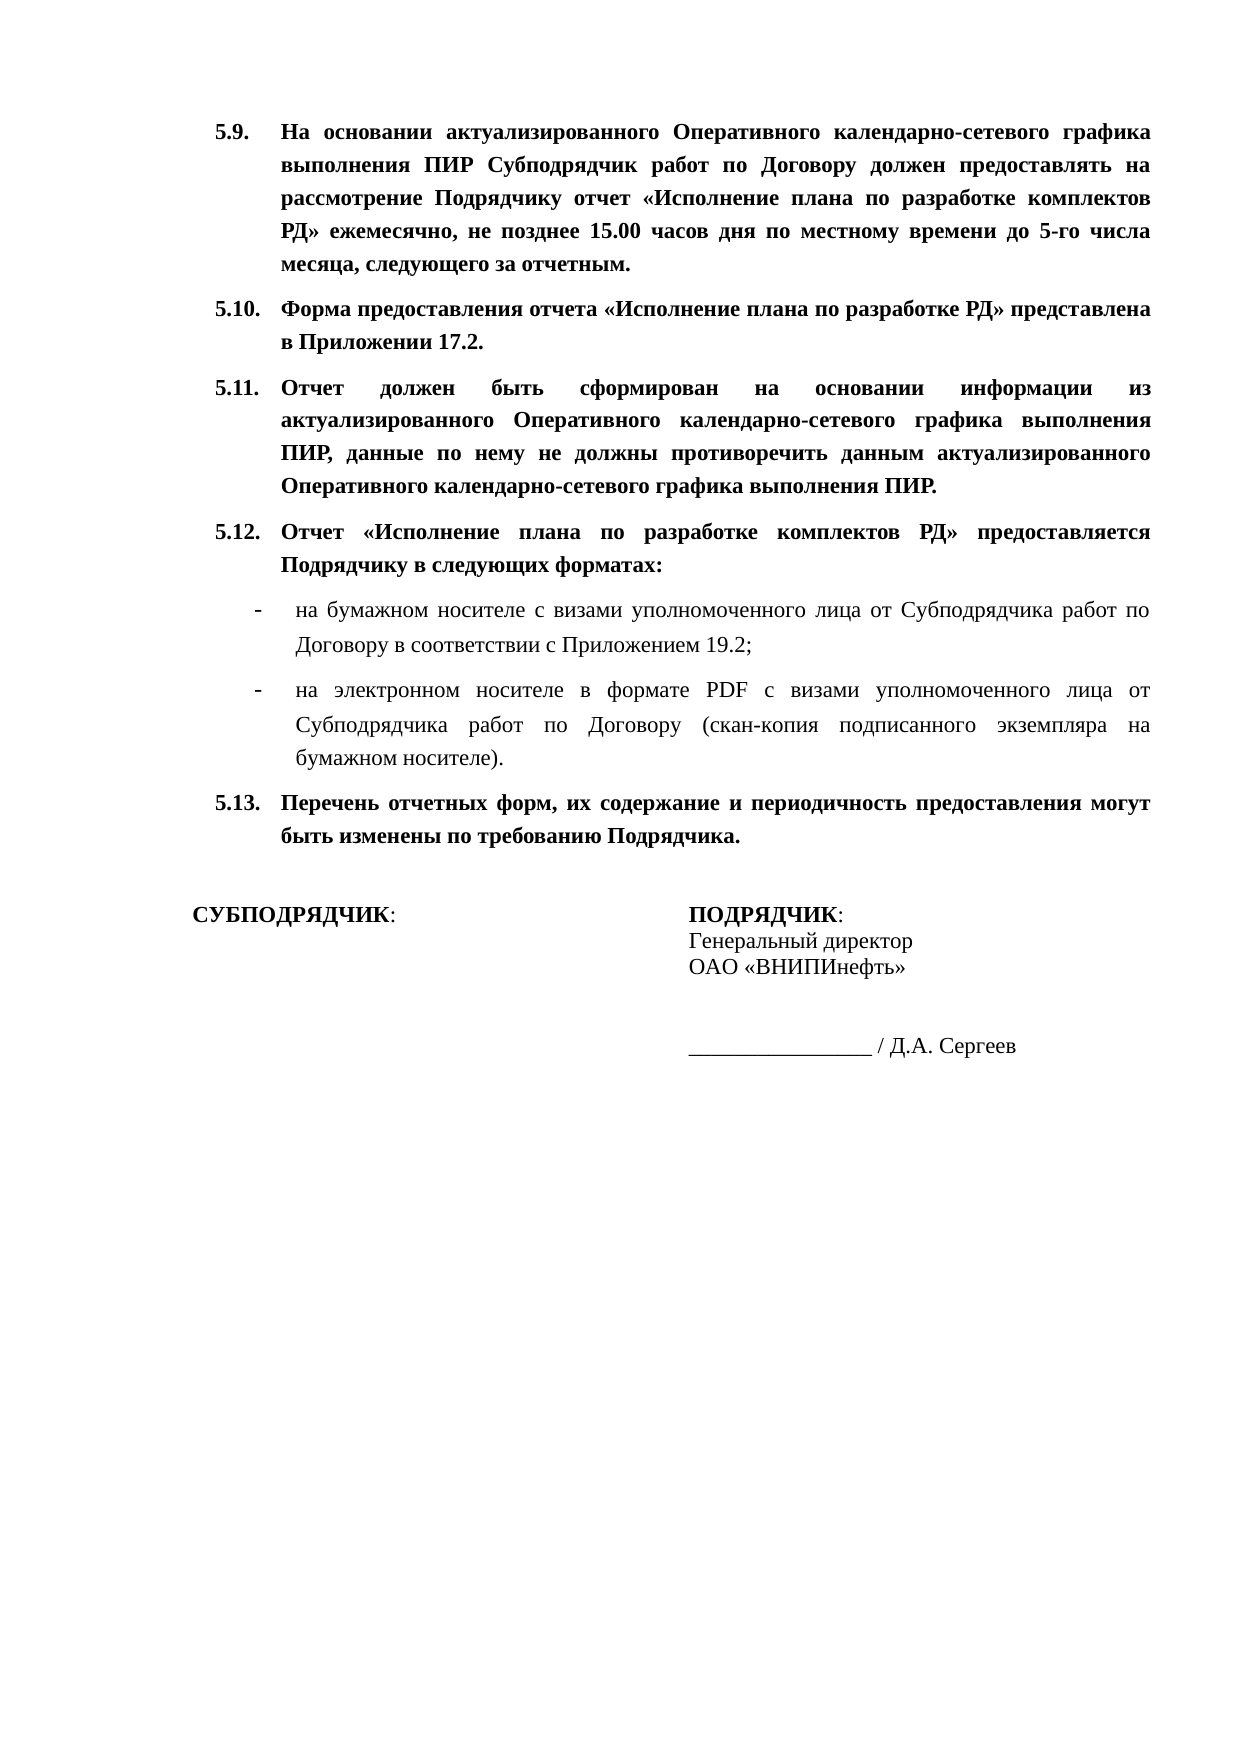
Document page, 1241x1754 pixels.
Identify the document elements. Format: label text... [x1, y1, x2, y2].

table_header СУБПОДРЯДЧИК: [181, 901, 677, 1085]
list На основании актуализированного Оперативного календарно-сетевого графика выполнения ПИР Субподрядчик работ по Договору должен предоставлять на рассмотрение Подрядчику отчет «Исполнение плана по разработке комплектов РД» ежемесячно, не позднее 15.00 часов дня по местному времени до 5-го числа месяца, следующего за отчетным. [215, 118, 1152, 276]
list Отчет «Исполнение плана по разработке комплектов РД» предоставляется Подрядчику в следующих форматах: [215, 518, 1152, 577]
text на электронном носителе в формате PDF с визами уполномоченного лица от Субподрядчика работ по Договору (скан-копия подписанного экземпляра на бумажном носителе). [251, 676, 1152, 770]
list Форма предоставления отчета «Исполнение плана по разработке РД» представлена в Приложении 17.2. [215, 295, 1152, 354]
text на бумажном носителе с визами уполномоченного лица от Субподрядчика работ по Договору в соответствии с Приложением 19.2; [251, 596, 1152, 657]
table_header ПОДРЯДЧИК: Генеральный директор ОАО «ВНИПИнефть» ________________ / Д.А. Сергеев [677, 901, 1174, 1085]
list Отчет должен быть сформирован на основании информации из актуализированного Оперативного календарно-сетевого графика выполнения ПИР, данные по нему не должны противоречить данным актуализированного Оперативного календарно-сетевого графика выполнения ПИР. [215, 373, 1152, 499]
list Перечень отчетных форм, их содержание и периодичность предоставления могут быть изменены по требованию Подрядчика. [215, 789, 1152, 849]
